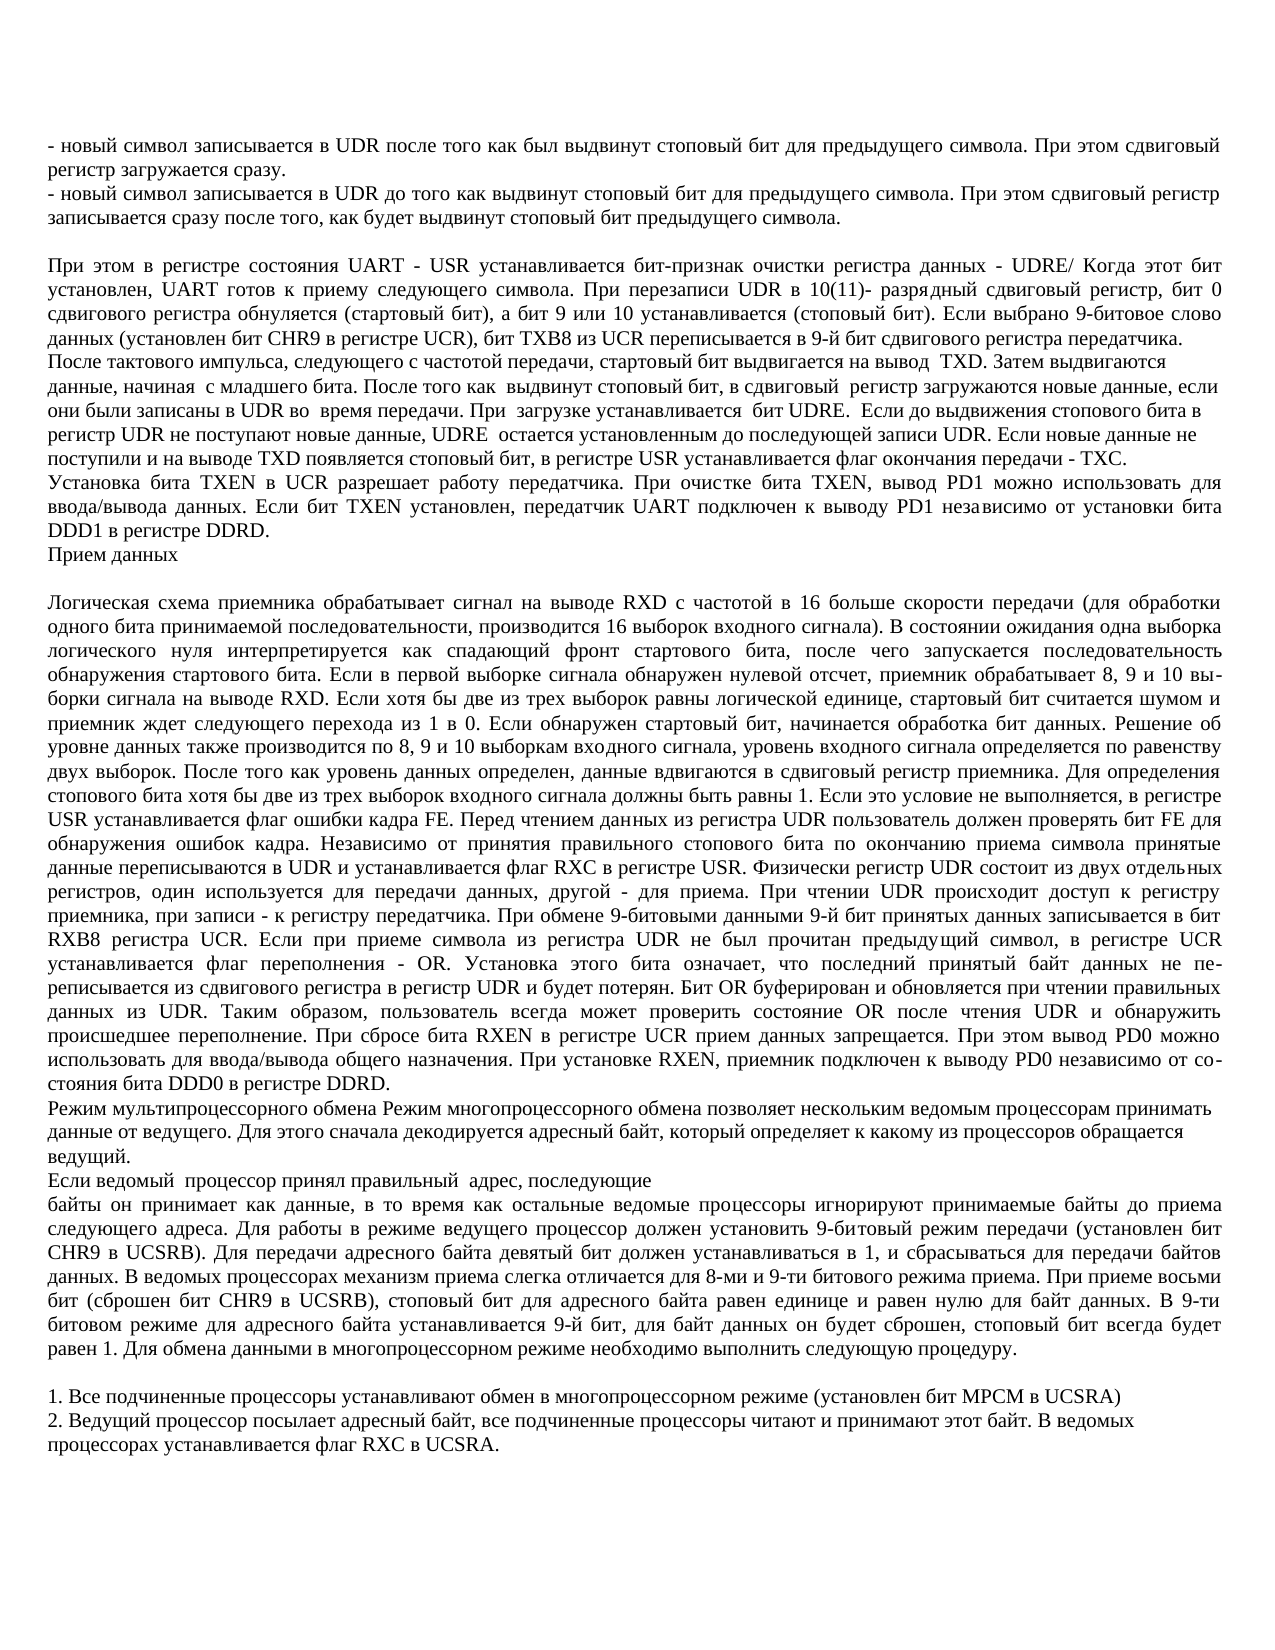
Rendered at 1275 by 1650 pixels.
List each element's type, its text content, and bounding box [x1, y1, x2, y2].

text После тактового импульса, следующего с частотой передачи, стартовый бит выдвигается на вывод TXD. Затем выдвигаются данные, начиная с младшего бита. После того как выдвинут стоповый бит, в сдвиговый регистр загружаются новые данные, если они были записаны в UDR во время передачи. При загрузке устанавливается бит UDRE. Если до выдвижения стопового бита в регистр UDR не поступают новые данные, UDRE остается установленным до последующей записи UDR. Если новые данные не поступили и на выводе TXD появляется стоповый бит, в регистре USR устанавливается флаг окончания передачи - TXC. [47, 349, 1222, 470]
text Если ведомый процессор принял правильный адрес, последующие [47, 1168, 1222, 1192]
text 2. Ведущий процессор посылает адресный байт, все подчиненные процессоры читают и принимают этот байт. В ведомых процессорах устанавливается флаг RXC в UCSRA. [47, 1408, 1222, 1456]
text байты он принимает как данные, в то время как остальные ведомые процессоры игнорируют принимаемые байты до приема следующего адреса. Для работы в режиме ведущего процессор должен установить 9-битовый режим передачи (установлен бит CHR9 в UCSRB). Для передачи адресного байта девятый бит должен устанавливаться в 1, и сбрасываться для передачи байтов данных. В ведомых процессорах механизм приема слегка отличается для 8-ми и 9-ти битового режима приема. При приеме восьми бит (сброшен бит CHR9 в UCSRB), стоповый бит для адресного байта равен единице и равен нулю для байт данных. В 9-ти битовом режиме для адресного байта устанавливается 9-й бит, для байт данных он будет сброшен, стоповый бит всегда будет равен 1. Для обмена данными в многопроцессорном режиме необходимо выполнить следующую процедуру. [47, 1192, 1222, 1360]
text При этом в регистре состояния UART - USR устанавливается бит-признак очистки регистра данных - UDRE/ Когда этот бит установлен, UART готов к приему следующего символа. При перезаписи UDR в 10(11)- разрядный сдвиговый регистр, бит 0 сдвигового регистра обнуляется (стартовый бит), а бит 9 или 10 устанавливается (стоповый бит). Если выбрано 9-битовое слово данных (установлен бит CHR9 в регистре UCR), бит TXB8 из UCR переписывается в 9-й бит сдвигового регистра передатчика. [47, 253, 1222, 349]
text - новый символ записывается в UDR после того как был выдвинут стоповый бит для предыдущего символа. При этом сдвиговый регистр загружается сразу. [47, 133, 1222, 181]
text - новый символ записывается в UDR до того как выдвинут стоповый бит для предыдущего символа. При этом сдвиговый регистр записывается сразу после того, как будет выдвинут стоповый бит предыдущего символа. [47, 181, 1222, 229]
text Прием данных [47, 542, 1222, 566]
text 1. Все подчиненные процессоры устанавливают обмен в многопроцессорном режиме (установлен бит MPCM в UCSRA) [47, 1384, 1222, 1408]
text Установка бита TXEN в UCR разрешает работу передатчика. При очистке бита TXEN, вывод PD1 можно использовать для ввода/вывода данных. Если бит TXEN установлен, передатчик UART подключен к выводу PD1 независимо от установки бита DDD1 в регистре DDRD. [47, 470, 1222, 542]
text Логическая схема приемника обрабатывает сигнал на выводе RXD с частотой в 16 больше скорости передачи (для обработки одного бита принимаемой последовательности, производится 16 выборок входного сигнала). В состоянии ожидания одна выборка логического нуля интерпретируется как спадающий фронт стартового бита, после чего запускается последовательность обнаружения стартового бита. Если в первой выборке сигнала обнаружен нулевой отсчет, приемник обрабатывает 8, 9 и 10 выборки сигнала на выводе RXD. Если хотя бы две из трех выборок равны логической единице, стартовый бит считается шумом и приемник ждет следующего перехода из 1 в 0. Если обнаружен стартовый бит, начинается обработка бит данных. Решение об уровне данных также производится по 8, 9 и 10 выборкам входного сигнала, уровень входного сигнала определяется по равенству двух выборок. После того как уровень данных определен, данные вдвигаются в сдвиговый регистр приемника. Для определения стопового бита хотя бы две из трех выборок входного сигнала должны быть равны 1. Если это условие не выполняется, в регистре USR устанавливается флаг ошибки кадра FE. Перед чтением данных из регистра UDR пользователь должен проверять бит FE для обнаружения ошибок кадра. Независимо от принятия правильного стопового бита по окончанию приема символа принятые данные переписываются в UDR и устанавливается флаг RXC в регистре USR. Физически регистр UDR состоит из двух отдельных регистров, один используется для передачи данных, другой - для приема. При чтении UDR происходит доступ к регистру приемника, при записи - к регистру передатчика. При обмене 9-битовыми данными 9-й бит принятых данных записывается в бит RXB8 регистра UCR. Если при приеме символа из регистра UDR не был прочитан предыдущий символ, в регистре UCR устанавливается флаг переполнения - OR. Установка этого бита означает, что последний принятый байт данных не переписывается из сдвигового регистра в регистр UDR и будет потерян. Бит OR буферирован и обновляется при чтении правильных данных из UDR. Таким образом, пользователь всегда может проверить состояние OR после чтения UDR и обнаружить происшедшее переполнение. При сбросе бита RXEN в регистре UCR прием данных запрещается. При этом вывод PD0 можно использовать для ввода/вывода общего назначения. При установке RXEN, приемник подключен к выводу PD0 независимо от состояния бита DDD0 в регистре DDRD. [47, 590, 1222, 1095]
text Режим мультипроцессорного обмена Режим многопроцессорного обмена позволяет нескольким ведомым процессорам принимать данные от ведущего. Для этого сначала декодируется адресный байт, который определяет к какому из процессоров обращается ведущий. [47, 1095, 1222, 1168]
